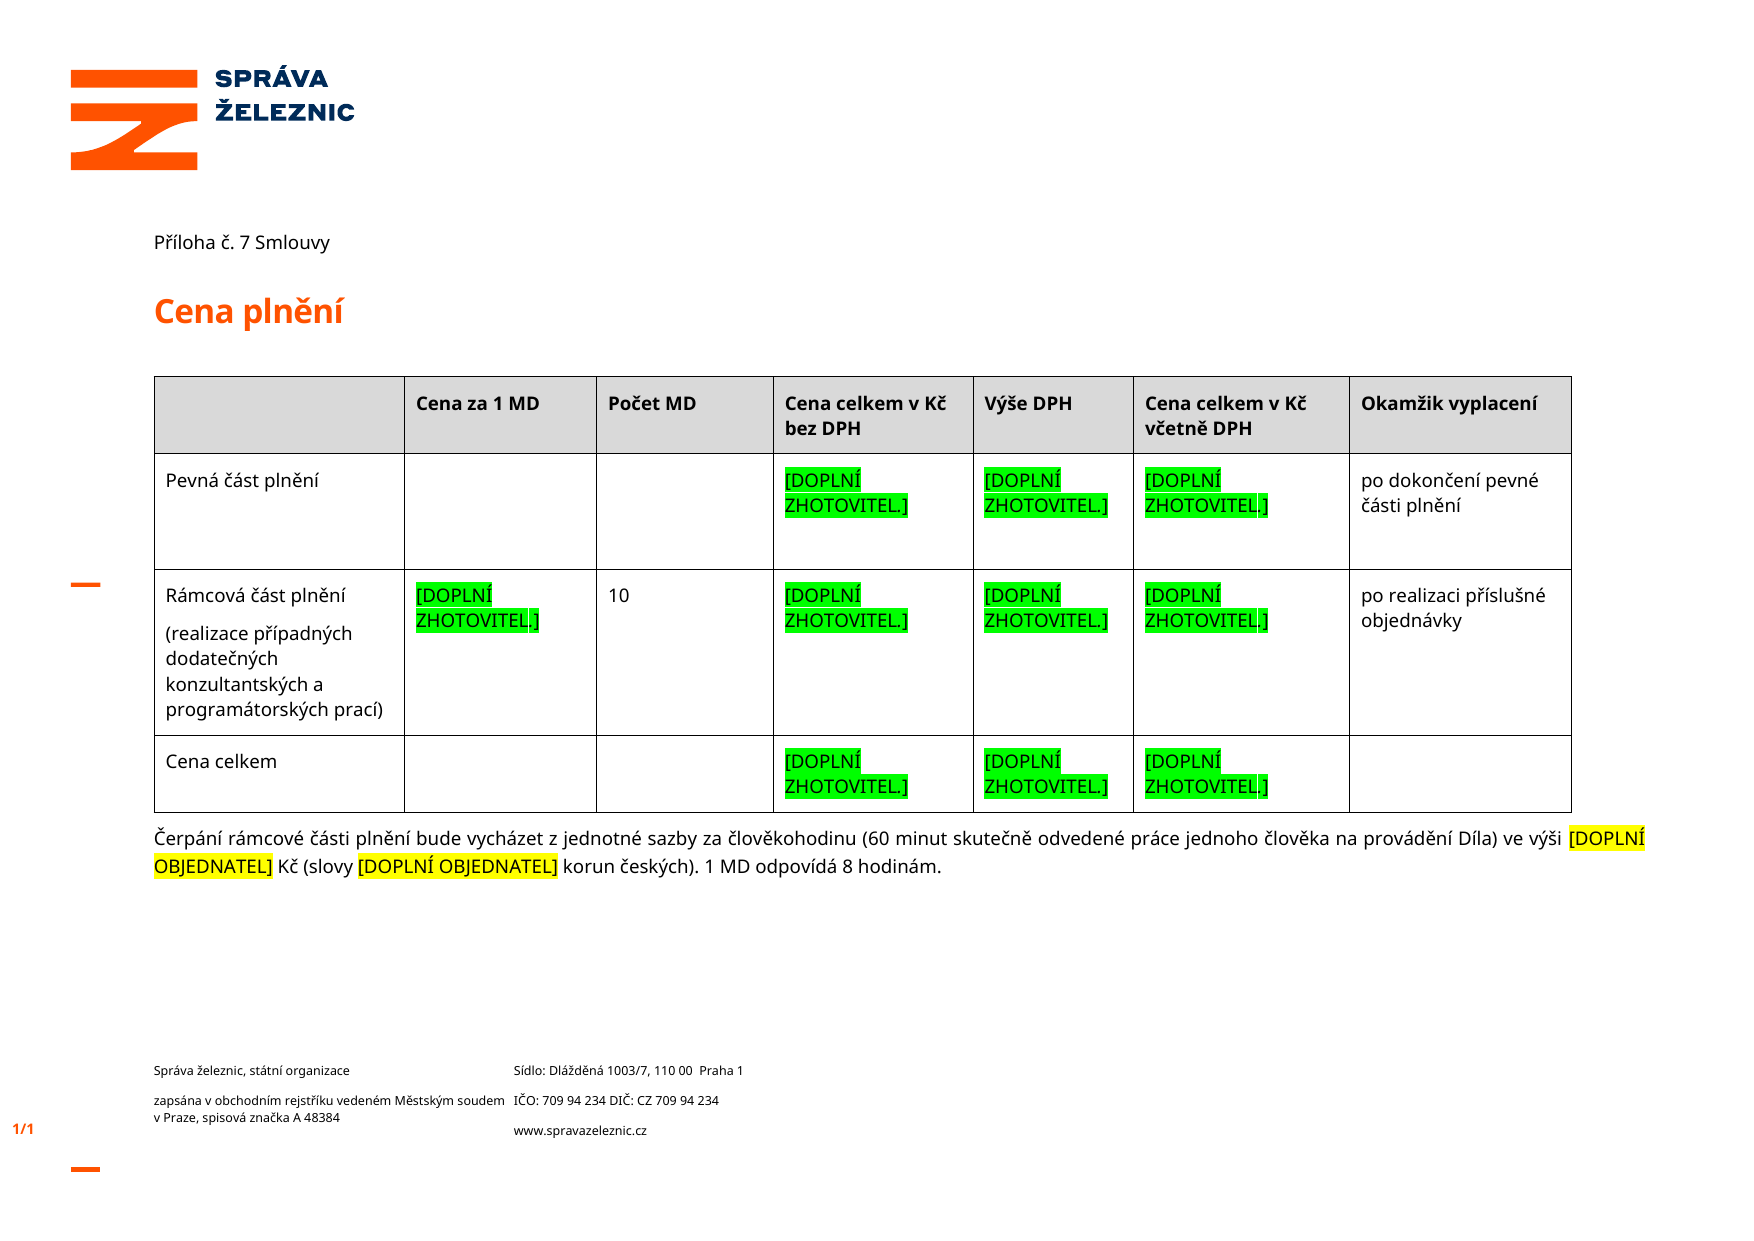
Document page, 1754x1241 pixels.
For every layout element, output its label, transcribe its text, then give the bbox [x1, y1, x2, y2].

table_header Výše DPH [974, 377, 1133, 453]
table_header Cena celkem v Kč bez DPH [774, 377, 973, 453]
table_cell [DOPLNÍ ZHOTOVITEL.] [1134, 454, 1349, 568]
table_header [155, 377, 404, 453]
table_cell [DOPLNÍ ZHOTOVITEL.] [774, 454, 973, 568]
table_header Cena celkem v Kč včetně DPH [1134, 377, 1349, 453]
table_cell [DOPLNÍ ZHOTOVITEL.] [774, 736, 973, 812]
table_cell [DOPLNÍ ZHOTOVITEL.] [974, 570, 1133, 734]
table_cell [DOPLNÍ ZHOTOVITEL.] [774, 570, 973, 734]
table_cell [DOPLNÍ ZHOTOVITEL.] [974, 736, 1133, 812]
table_cell Pevná část plnění [155, 454, 404, 568]
table_cell [597, 454, 773, 568]
table_cell 10 [597, 570, 773, 734]
table_cell po dokončení pevné části plnění [1350, 454, 1571, 568]
table_header Počet MD [597, 377, 773, 453]
subtitle Cena plnění [153, 288, 1645, 334]
table_cell Rámcová část plnění (realizace případných dodatečných konzultantských a programátorských prací) [155, 570, 404, 734]
table_cell [DOPLNÍ ZHOTOVITEL.] [974, 454, 1133, 568]
table_cell [597, 736, 773, 812]
text Čerpání rámcové části plnění bude vycházet z jednotné sazby za člověkohodinu (60 minut skutečně odvedené práce jednoho člověka na provádění Díla) ve výši [DOPLNÍ OBJEDNATEL] Kč (slovy [DOPLNÍ OBJEDNATEL] korun českých). 1 MD odpovídá 8 hodinám. [153, 825, 1645, 879]
table_cell [1350, 736, 1571, 812]
text Příloha č. 7 Smlouvy [153, 229, 1645, 255]
table_cell [DOPLNÍ ZHOTOVITEL.] [405, 570, 596, 734]
table_cell [405, 454, 596, 568]
table_cell Cena celkem [155, 736, 404, 812]
table_header Cena za 1 MD [405, 377, 596, 453]
table_cell [DOPLNÍ ZHOTOVITEL.] [1134, 570, 1349, 734]
table_header Okamžik vyplacení [1350, 377, 1571, 453]
table_cell po realizaci příslušné objednávky [1350, 570, 1571, 734]
table_cell [DOPLNÍ ZHOTOVITEL.] [1134, 736, 1349, 812]
table_cell [405, 736, 596, 812]
